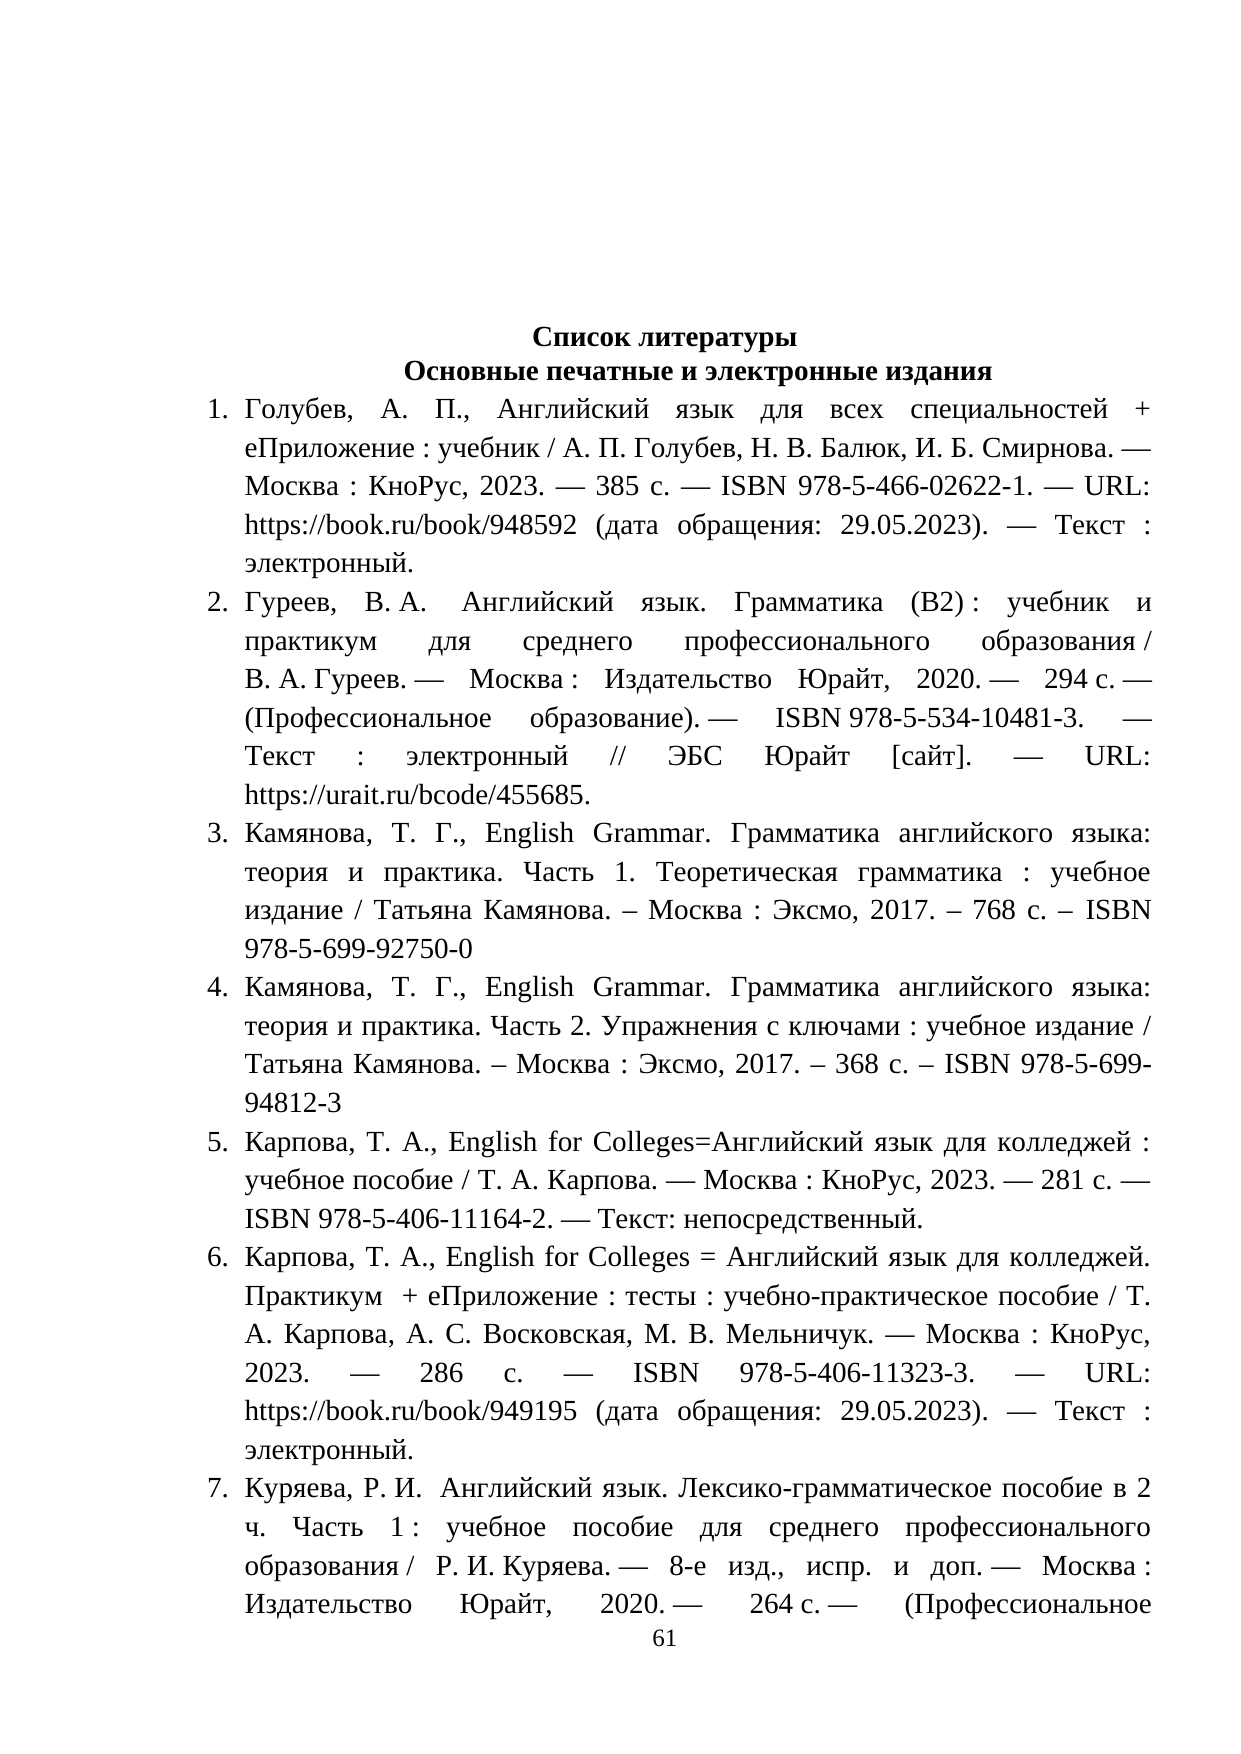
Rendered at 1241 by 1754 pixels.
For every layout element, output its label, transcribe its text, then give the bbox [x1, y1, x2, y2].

list Камянова, Т. Г., English Grammar. Грамматика английского языка: теория и практика. Часть 2. Упражнения с ключами : учебное издание / Татьяна Камянова. – Москва : Эксмо, 2017. – 368 с. – ISBN 978-5-699-94812-3 [207, 969, 1152, 1119]
list Карпова, Т. А., English for Colleges = Английский язык для колледжей. Практикум + еПриложение : тесты : учебно-практическое пособие / Т. А. Карпова, А. С. Восковская, М. В. Мельничук. — Москва : КноРус, 2023. — 286 с. — ISBN 978-5-406-11323-3. — URL: https://book.ru/book/949195 (дата обращения: 29.05.2023). — Текст : электронный. [207, 1239, 1152, 1466]
list Основные печатные и электронные издания [244, 353, 1152, 386]
text Список литературы [177, 319, 1152, 353]
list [207, 1471, 1152, 1620]
list Карпова, Т. А., English for Colleges=Английский язык для колледжей : учебное пособие / Т. А. Карпова. — Москва : КноРус, 2023. — 281 с. — ISBN 978-5-406-11164-2. — Текст: непосредственный. [207, 1124, 1152, 1234]
list Камянова, Т. Г., English Grammar. Грамматика английского языка: теория и практика. Часть 1. Теоретическая грамматика : учебное издание / Татьяна Камянова. – Москва : Эксмо, 2017. – 768 с. – ISBN 978-5-699-92750-0 [207, 815, 1152, 964]
list Гуреев, В. А. Английский язык. Грамматика (B2) : учебник и практикум для среднего профессионального образования / В. А. Гуреев. — Москва : Издательство Юрайт, 2020. — 294 с. — (Профессиональное образование). — ISBN 978-5-534-10481-3. — Текст : электронный // ЭБС Юрайт [сайт]. — URL: https://urait.ru/bcode/455685. [207, 584, 1152, 810]
list Голубев, А. П., Английский язык для всех специальностей + еПриложение : учебник / А. П. Голубев, Н. В. Балюк, И. Б. Смирнова. — Москва : КноРус, 2023. — 385 с. — ISBN 978-5-466-02622-1. — URL: https://book.ru/book/948592 (дата обращения: 29.05.2023). — Текст : электронный. [207, 391, 1152, 579]
